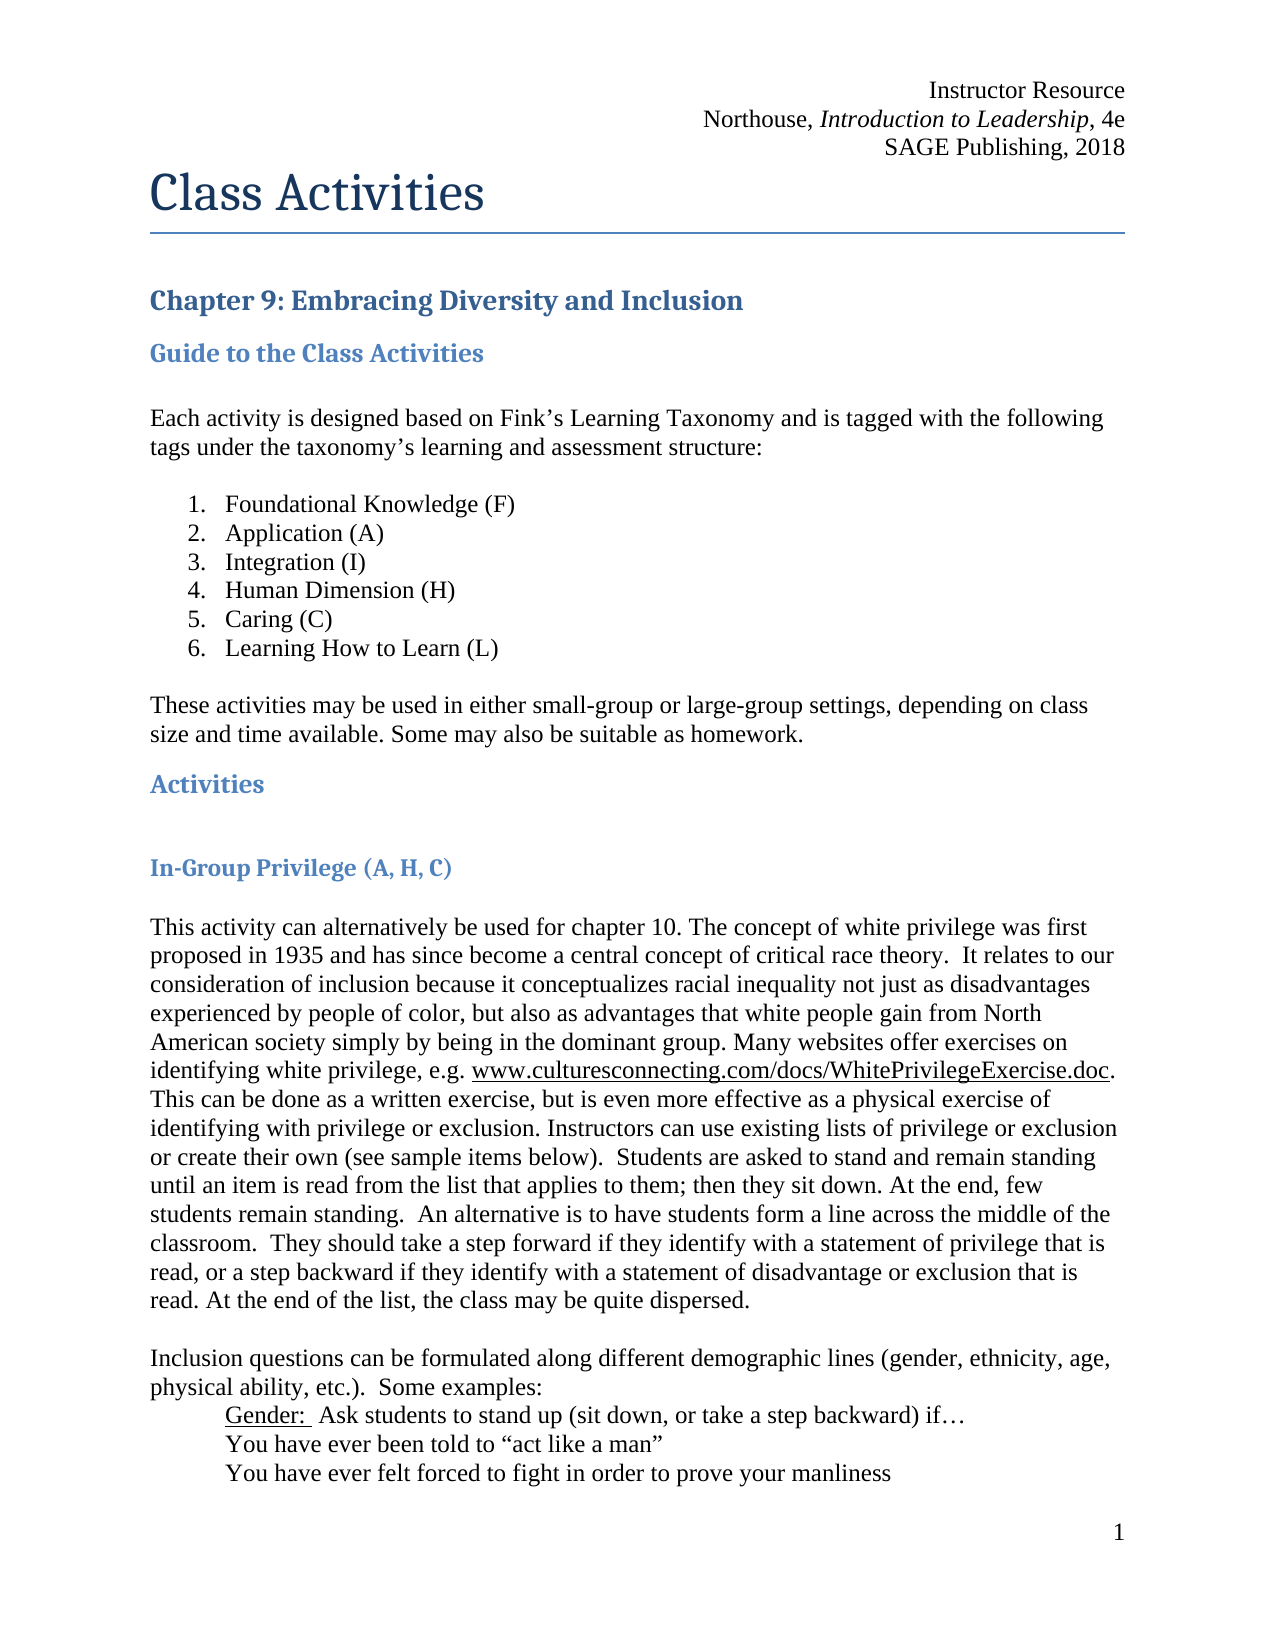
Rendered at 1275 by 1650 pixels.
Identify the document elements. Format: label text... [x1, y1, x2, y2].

text Inclusion questions can be formulated along different demographic lines (gender, ethnicity, age, physical ability, etc.). Some examples: [150, 1343, 1125, 1401]
list Human Dimension (H) [187, 576, 1125, 604]
title Class Activities [150, 161, 1125, 232]
list Application (A) [187, 518, 1125, 547]
list Learning How to Learn (L) [187, 633, 1125, 662]
subtitle Guide to the Class Activities [150, 338, 1125, 369]
subtitle Activities [150, 769, 1125, 800]
text Gender: Ask students to stand up (sit down, or take a step backward) if… [150, 1401, 1125, 1429]
list Foundational Knowledge (F) [187, 489, 1125, 518]
list Integration (I) [187, 547, 1125, 576]
subtitle In-Group Privilege (A, H, C) [150, 854, 1125, 883]
text This activity can alternatively be used for chapter 10. The concept of white privilege was first proposed in 1935 and has since become a central concept of critical race theory. It relates to our consideration of inclusion because it conceptualizes racial inequality not just as disadvantages experienced by people of color, but also as advantages that white people gain from North American society simply by being in the dominant group. Many websites offer exercises on identifying white privilege, e.g. www.culturesconnecting.com/docs/WhitePrivilegeExercise.doc. This can be done as a written exercise, but is even more effective as a physical exercise of identifying with privilege or exclusion. Instructors can use existing lists of privilege or exclusion or create their own (see sample items below). Students are asked to stand and remain standing until an item is read from the list that applies to them; then they sit down. At the end, few students remain standing. An alternative is to have students form a line across the middle of the classroom. They should take a step forward if they identify with a statement of privilege that is read, or a step backward if they identify with a statement of disadvantage or exclusion that is read. At the end of the list, the class may be quite dispersed. [150, 912, 1125, 1314]
text Each activity is designed based on Fink’s Learning Taxonomy and is tagged with the following tags under the taxonomy’s learning and assessment structure: [150, 403, 1125, 461]
text You have ever felt forced to fight in order to prove your manliness [150, 1458, 1125, 1487]
subtitle Chapter 9: Embracing Diversity and Inclusion [150, 284, 1125, 317]
text You have ever been told to “act like a man” [150, 1429, 1125, 1458]
text These activities may be used in either small-group or large-group settings, depending on class size and time available. Some may also be suitable as homework. [150, 691, 1125, 748]
list Caring (C) [187, 604, 1125, 633]
